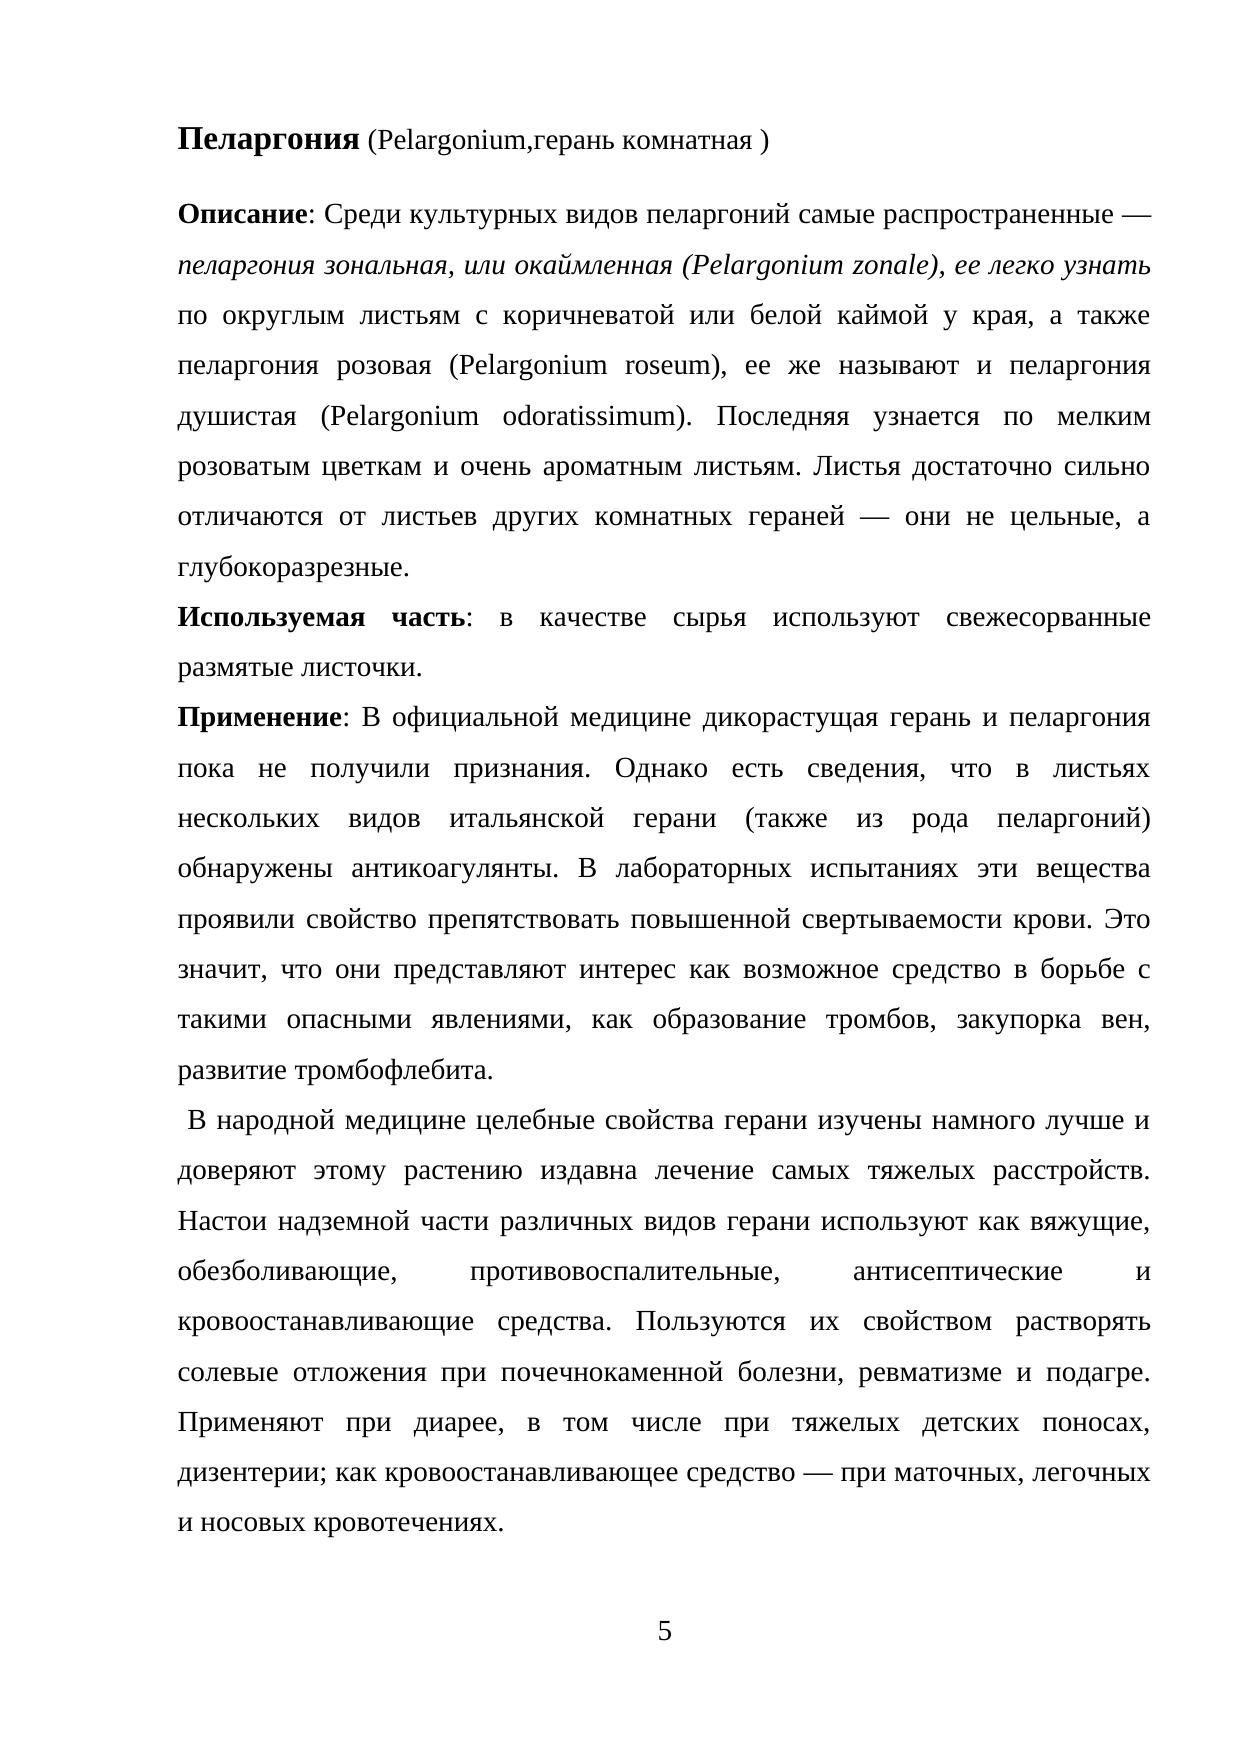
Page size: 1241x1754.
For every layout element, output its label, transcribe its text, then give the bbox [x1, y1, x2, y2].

text Используемая часть: в качестве сырья используют свежесорванные размятые листочки. [177, 599, 1152, 683]
text Описание: Среди культурных видов пеларгоний самые распространенные — пеларгония зональная, или окаймленная (Pelargonium zonale), ее легко узнать по округлым листьям с коричневатой или белой каймой у края, а также пеларгония розовая (Pelargonium roseum), ее же называют и пеларгония душистая (Pelargonium odoratissimum). Последняя узнается по мелким розоватым цветкам и очень ароматным листьям. Листья достаточно сильно отличаются от листьев других комнатных гераней — они не цельные, а глубокоразрезные. [177, 196, 1152, 582]
text Применение: В официальной медицине дикорастущая герань и пеларгония пока не получили признания. Однако есть сведения, что в листьях нескольких видов итальянской герани (также из рода пеларгоний) обнаружены антикоагулянты. В лабораторных испытаниях эти вещества проявили свойство препятствовать повышенной свертываемости крови. Это значит, что они представляют интерес как возможное средство в борьбе с такими опасными явлениями, как образование тромбов, закупорка вен, развитие тромбофлебита. [177, 699, 1152, 1085]
text Пеларгония (Pelargonium,герань комнатная ) [177, 118, 1152, 156]
text В народной медицине целебные свойства герани изучены намного лучше и доверяют этому растению издавна лечение самых тяжелых расстройств. Настои надземной части различных видов герани используют как вяжущие, обезболивающие, противовоспалительные, антисептические и кровоостанавливающие средства. Пользуются их свойством растворять солевые отложения при почечнокаменной болезни, ревматизме и подагре. Применяют при диарее, в том числе при тяжелых детских поносах, дизентерии; как кровоостанавливающее средство — при маточных, легочных и носовых кровотечениях. [177, 1102, 1152, 1538]
